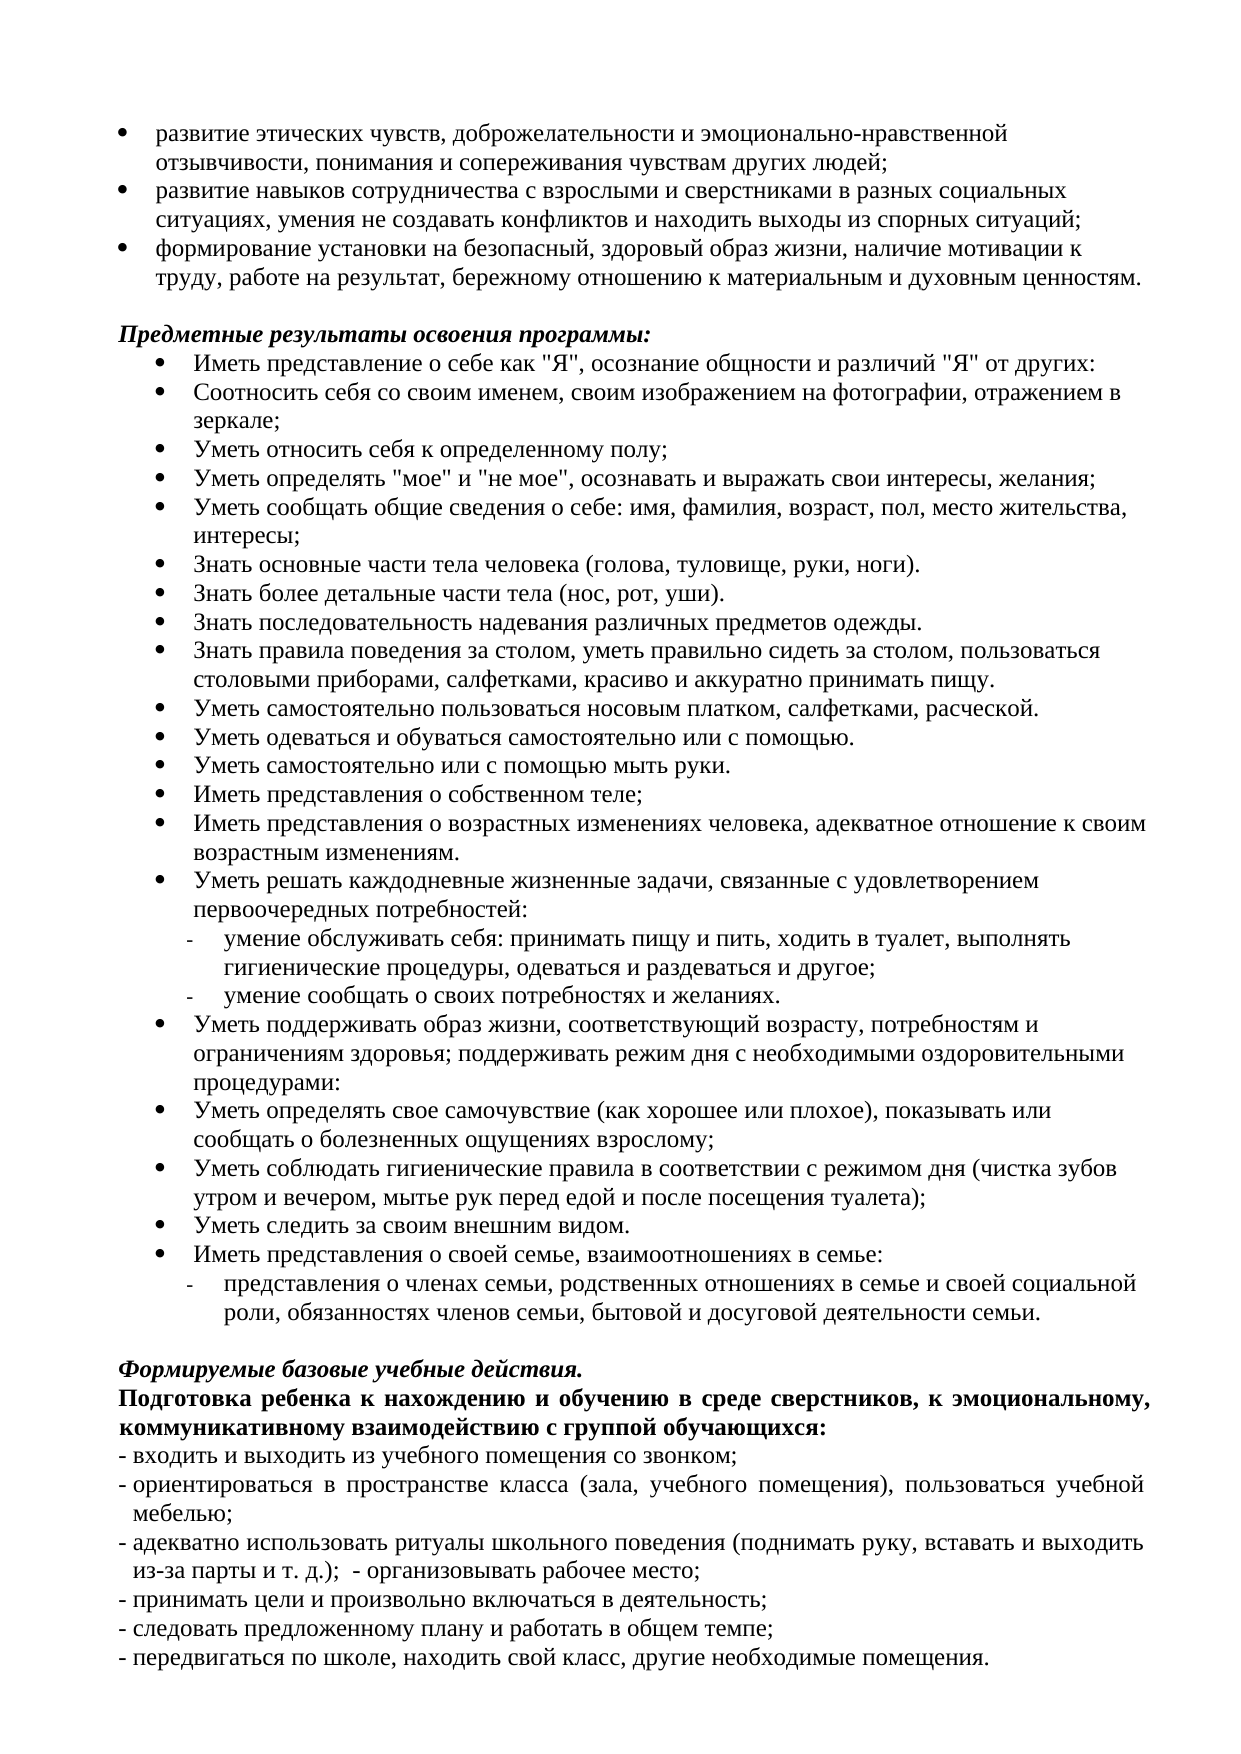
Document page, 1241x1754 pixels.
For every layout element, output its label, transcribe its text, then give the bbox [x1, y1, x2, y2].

list ориентироваться в пространстве класса (зала, учебного помещения), пользоваться учебной мебелью; [118, 1469, 1145, 1527]
text Предметные результаты освоения программы: [118, 319, 1145, 348]
list развитие навыков сотрудничества с взрослыми и сверстниками в разных социальных ситуациях, умения не создавать конфликтов и находить выходы из спорных ситуаций; [118, 176, 1152, 233]
list Уметь относить себя к определенному полу; [156, 434, 1152, 463]
list Знать правила поведения за столом, уметь правильно сидеть за столом, пользоваться столовыми приборами, салфетками, красиво и аккуратно принимать пищу. [156, 636, 1152, 693]
list умение сообщать о своих потребностях и желаниях. [186, 981, 1152, 1009]
list Знать более детальные части тела (нос, рот, уши). [156, 578, 1152, 607]
list Знать основные части тела человека (голова, туловище, руки, ноги). [156, 549, 1152, 578]
list Уметь определять "мое" и "не мое", осознавать и выражать свои интересы, желания; [156, 463, 1152, 492]
list Уметь самостоятельно пользоваться носовым платком, салфетками, расческой. [156, 693, 1152, 722]
list следовать предложенному плану и работать в общем темпе; [118, 1613, 1145, 1642]
list Уметь самостоятельно или с помощью мыть руки. [156, 751, 1152, 779]
list принимать цели и произвольно включаться в деятельность; [118, 1584, 1145, 1613]
list Знать последовательность надевания различных предметов одежды. [156, 607, 1152, 636]
list адекватно использовать ритуалы школьного поведения (поднимать руку, вставать и выходить из-за парты и т. д.); - организовывать рабочее место; [118, 1527, 1145, 1584]
list входить и выходить из учебного помещения со звонком; [118, 1441, 1145, 1469]
list Иметь представления о своей семье, взаимоотношениях в семье: [156, 1239, 1152, 1268]
list Уметь сообщать общие сведения о себе: имя, фамилия, возраст, пол, место жительства, интересы; [156, 492, 1152, 549]
list Соотносить себя со своим именем, своим изображением на фотографии, отражением в зеркале; [156, 377, 1152, 434]
list представления о членах семьи, родственных отношениях в семье и своей социальной роли, обязанностях членов семьи, бытовой и досуговой деятельности семьи. [186, 1268, 1152, 1326]
text Формируемые базовые учебные действия. [118, 1354, 1145, 1383]
list передвигаться по школе, находить свой класс, другие необходимые помещения. [118, 1642, 1145, 1671]
list Уметь поддерживать образ жизни, соответствующий возрасту, потребностям и ограничениям здоровья; поддерживать режим дня с необходимыми оздоровительными процедурами: [156, 1009, 1152, 1096]
list Уметь одеваться и обуваться самостоятельно или с помощью. [156, 722, 1152, 751]
list Иметь представление о себе как "Я", осознание общности и различий "Я" от других: [156, 348, 1152, 377]
list Уметь соблюдать гигиенические правила в соответствии с режимом дня (чистка зубов утром и вечером, мытье рук перед едой и после посещения туалета); [156, 1153, 1152, 1211]
text Подготовка ребенка к нахождению и обучению в среде сверстников, к эмоциональному, коммуникативному взаимодействию с группой обучающихся: [118, 1383, 1152, 1441]
list Иметь представления о возрастных изменениях человека, адекватное отношение к своим возрастным изменениям. [156, 808, 1152, 866]
list умение обслуживать себя: принимать пищу и пить, ходить в туалет, выполнять гигиенические процедуры, одеваться и раздеваться и другое; [186, 923, 1152, 981]
list Иметь представления о собственном теле; [156, 779, 1152, 808]
list развитие этических чувств, доброжелательности и эмоционально-нравственной отзывчивости, понимания и сопереживания чувствам других людей; [118, 118, 1152, 176]
list Уметь следить за своим внешним видом. [156, 1211, 1152, 1239]
list Уметь решать каждодневные жизненные задачи, связанные с удовлетворением первоочередных потребностей: [156, 866, 1152, 923]
list Уметь определять свое самочувствие (как хорошее или плохое), показывать или сообщать о болезненных ощущениях взрослому; [156, 1096, 1152, 1153]
list формирование установки на безопасный, здоровый образ жизни, наличие мотивации к труду, работе на результат, бережному отношению к материальным и духовным ценностям. [118, 233, 1152, 291]
